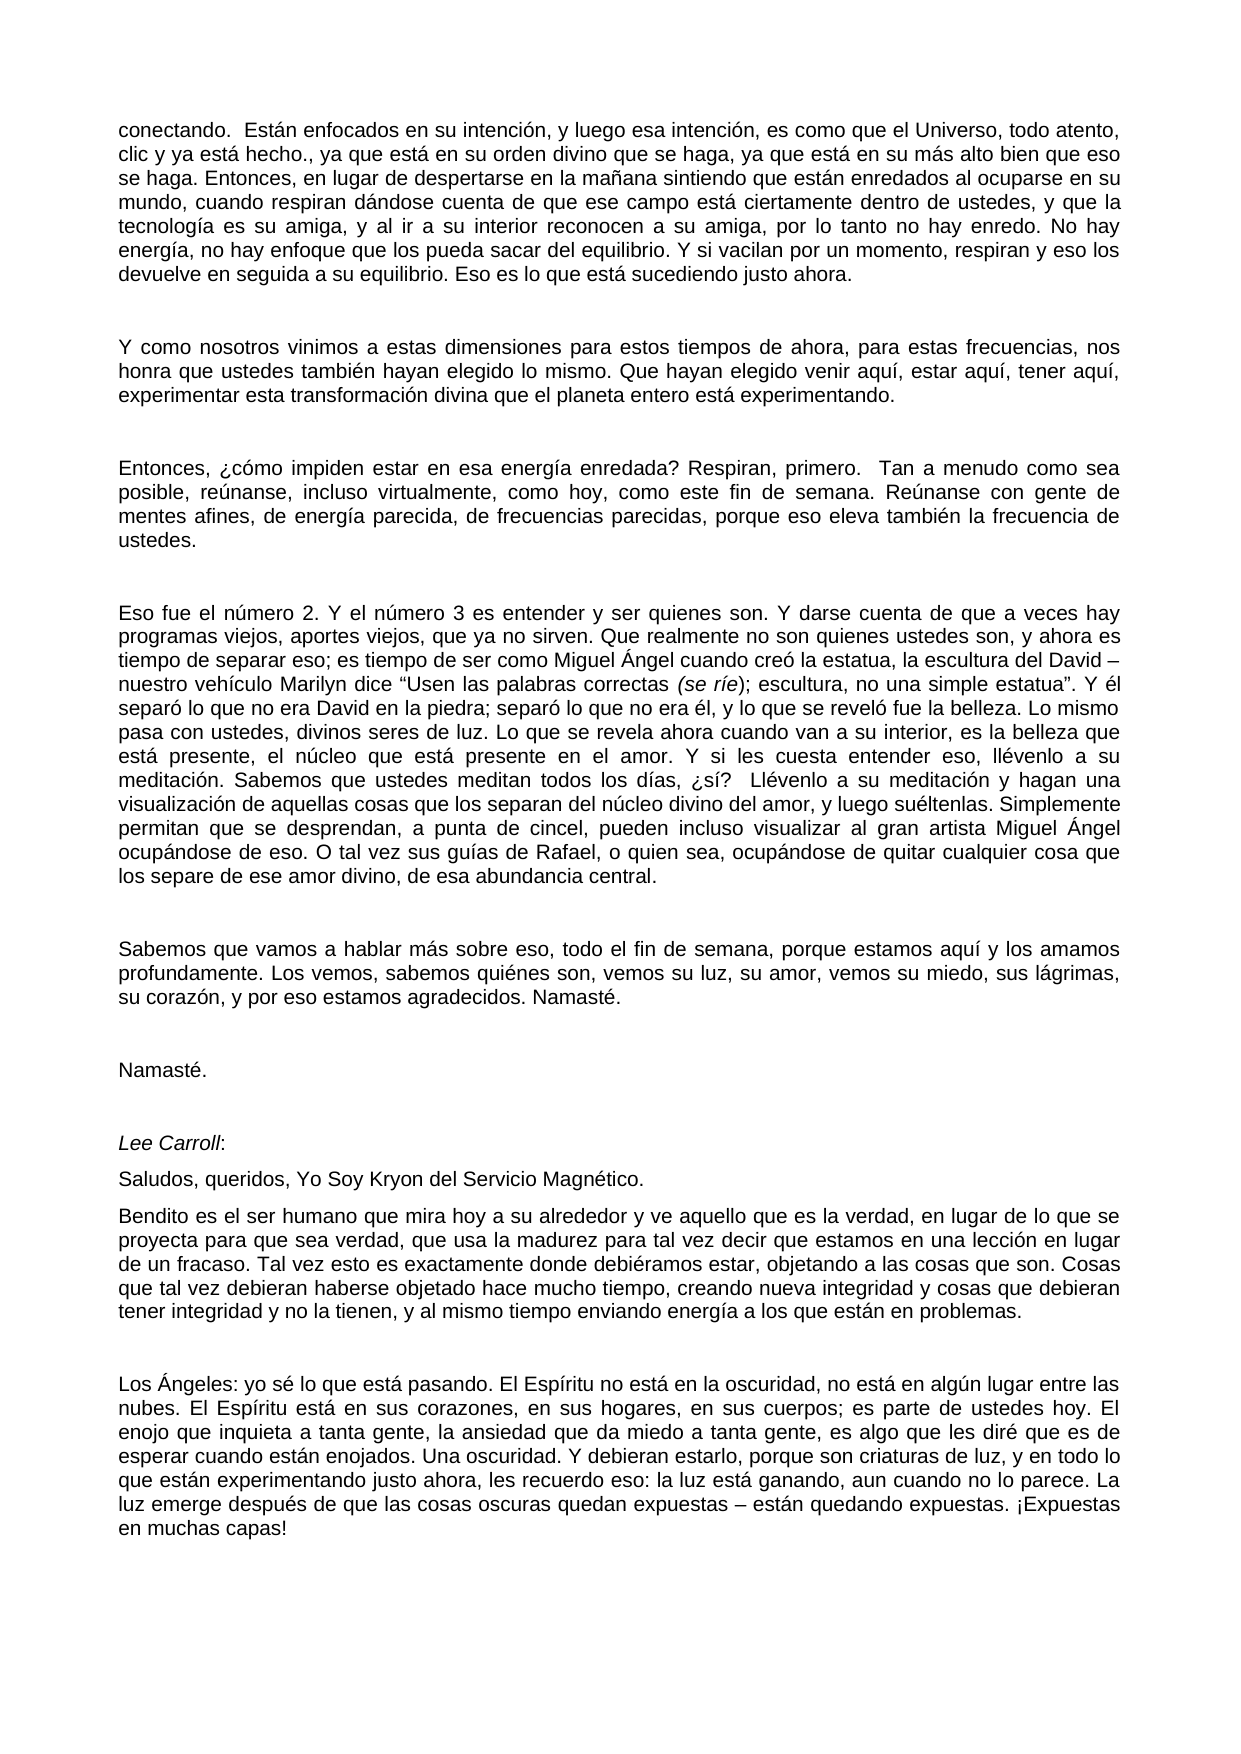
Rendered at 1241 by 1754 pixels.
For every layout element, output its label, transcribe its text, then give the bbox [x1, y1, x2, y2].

text Eso fue el número 2. Y el número 3 es entender y ser quienes son. Y darse cuenta de que a veces hay programas viejos, aportes viejos, que ya no sirven. Que realmente no son quienes ustedes son, y ahora es tiempo de separar eso; es tiempo de ser como Miguel Ángel cuando creó la estatua, la escultura del David – nuestro vehículo Marilyn dice “Usen las palabras correctas (se ríe); escultura, no una simple estatua”. Y él separó lo que no era David en la piedra; separó lo que no era él, y lo que se reveló fue la belleza. Lo mismo pasa con ustedes, divinos seres de luz. Lo que se revela ahora cuando van a su interior, es la belleza que está presente, el núcleo que está presente en el amor. Y si les cuesta entender eso, llévenlo a su meditación. Sabemos que ustedes meditan todos los días, ¿sí? Llévenlo a su meditación y hagan una visualización de aquellas cosas que los separan del núcleo divino del amor, y luego suéltenlas. Simplemente permitan que se desprendan, a punta de cincel, pueden incluso visualizar al gran artista Miguel Ángel ocupándose de eso. O tal vez sus guías de Rafael, o quien sea, ocupándose de quitar cualquier cosa que los separe de ese amor divino, de esa abundancia central. [118, 600, 1122, 888]
text Sabemos que vamos a hablar más sobre eso, todo el fin de semana, porque estamos aquí y los amamos profundamente. Los vemos, sabemos quiénes son, vemos su luz, su amor, vemos su miedo, sus lágrimas, su corazón, y por eso estamos agradecidos. Namasté. [118, 937, 1122, 1009]
text Entonces, ¿cómo impiden estar en esa energía enredada? Respiran, primero. Tan a menudo como sea posible, reúnanse, incluso virtualmente, como hoy, como este fin de semana. Reúnanse con gente de mentes afines, de energía parecida, de frecuencias parecidas, porque eso eleva también la frecuencia de ustedes. [118, 456, 1122, 551]
text Saludos, queridos, Yo Soy Kryon del Servicio Magnético. [118, 1167, 1122, 1191]
text Los Ángeles: yo sé lo que está pasando. El Espíritu no está en la oscuridad, no está en algún lugar entre las nubes. El Espíritu está en sus corazones, en sus hogares, en sus cuerpos; es parte de ustedes hoy. El enojo que inquieta a tanta gente, la ansiedad que da miedo a tanta gente, es algo que les diré que es de esperar cuando están enojados. Una oscuridad. Y debieran estarlo, porque son criaturas de luz, y en todo lo que están experimentando justo ahora, les recuerdo eso: la luz está ganando, aun cuando no lo parece. La luz emerge después de que las cosas oscuras quedan expuestas – están quedando expuestas. ¡Expuestas en muchas capas! [118, 1372, 1122, 1540]
text Y como nosotros vinimos a estas dimensiones para estos tiempos de ahora, para estas frecuencias, nos honra que ustedes también hayan elegido lo mismo. Que hayan elegido venir aquí, estar aquí, tener aquí, experimentar esta transformación divina que el planeta entero está experimentando. [118, 335, 1122, 407]
text Namasté. [118, 1058, 1122, 1082]
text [118, 118, 1122, 286]
text Bendito es el ser humano que mira hoy a su alrededor y ve aquello que es la verdad, en lugar de lo que se proyecta para que sea verdad, que usa la madurez para tal vez decir que estamos en una lección en lugar de un fracaso. Tal vez esto es exactamente donde debiéramos estar, objetando a las cosas que son. Cosas que tal vez debieran haberse objetado hace mucho tiempo, creando nueva integridad y cosas que debieran tener integridad y no la tienen, y al mismo tiempo enviando energía a los que están en problemas. [118, 1203, 1122, 1323]
text Lee Carroll: [118, 1131, 1122, 1154]
